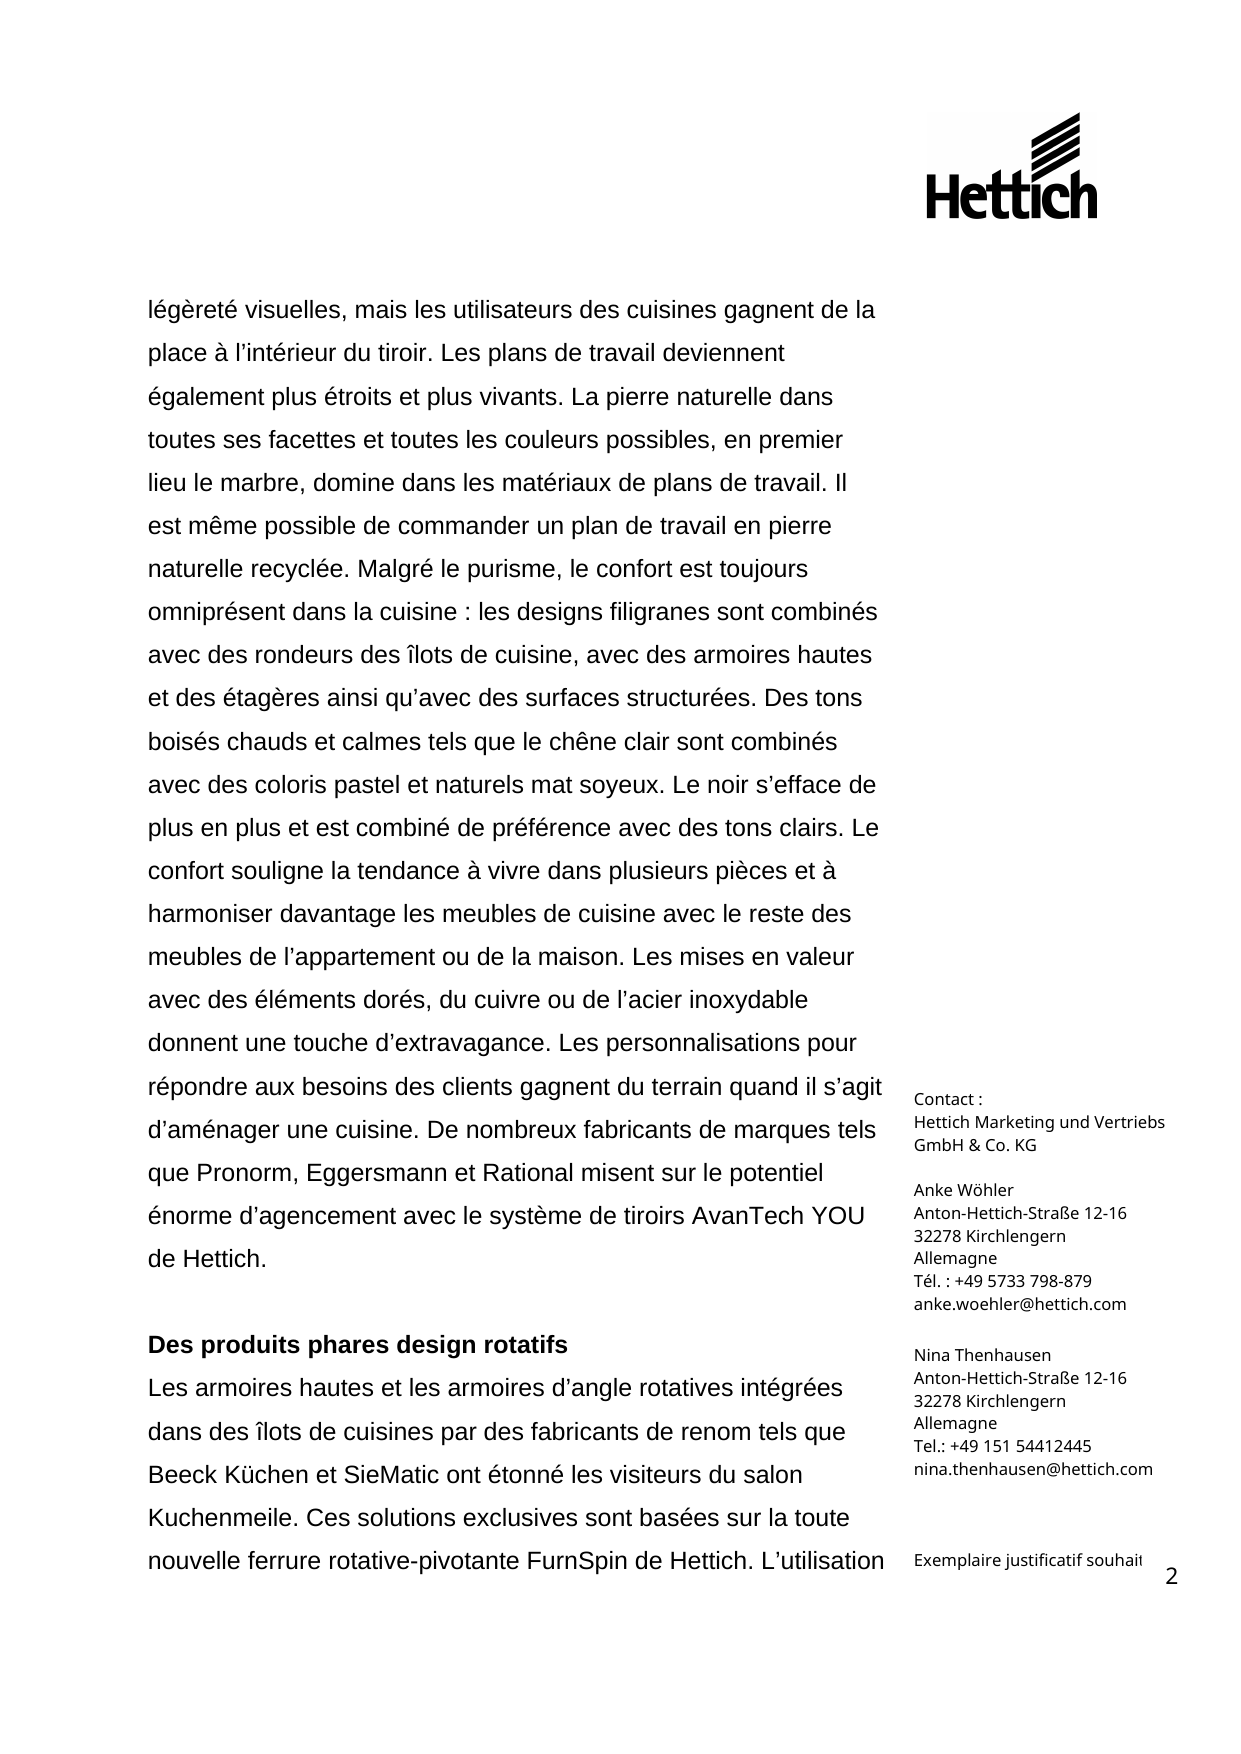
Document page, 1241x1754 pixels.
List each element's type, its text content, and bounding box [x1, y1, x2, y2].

text Des produits phares design rotatifs [148, 1330, 886, 1359]
picture [926, 112, 1097, 219]
